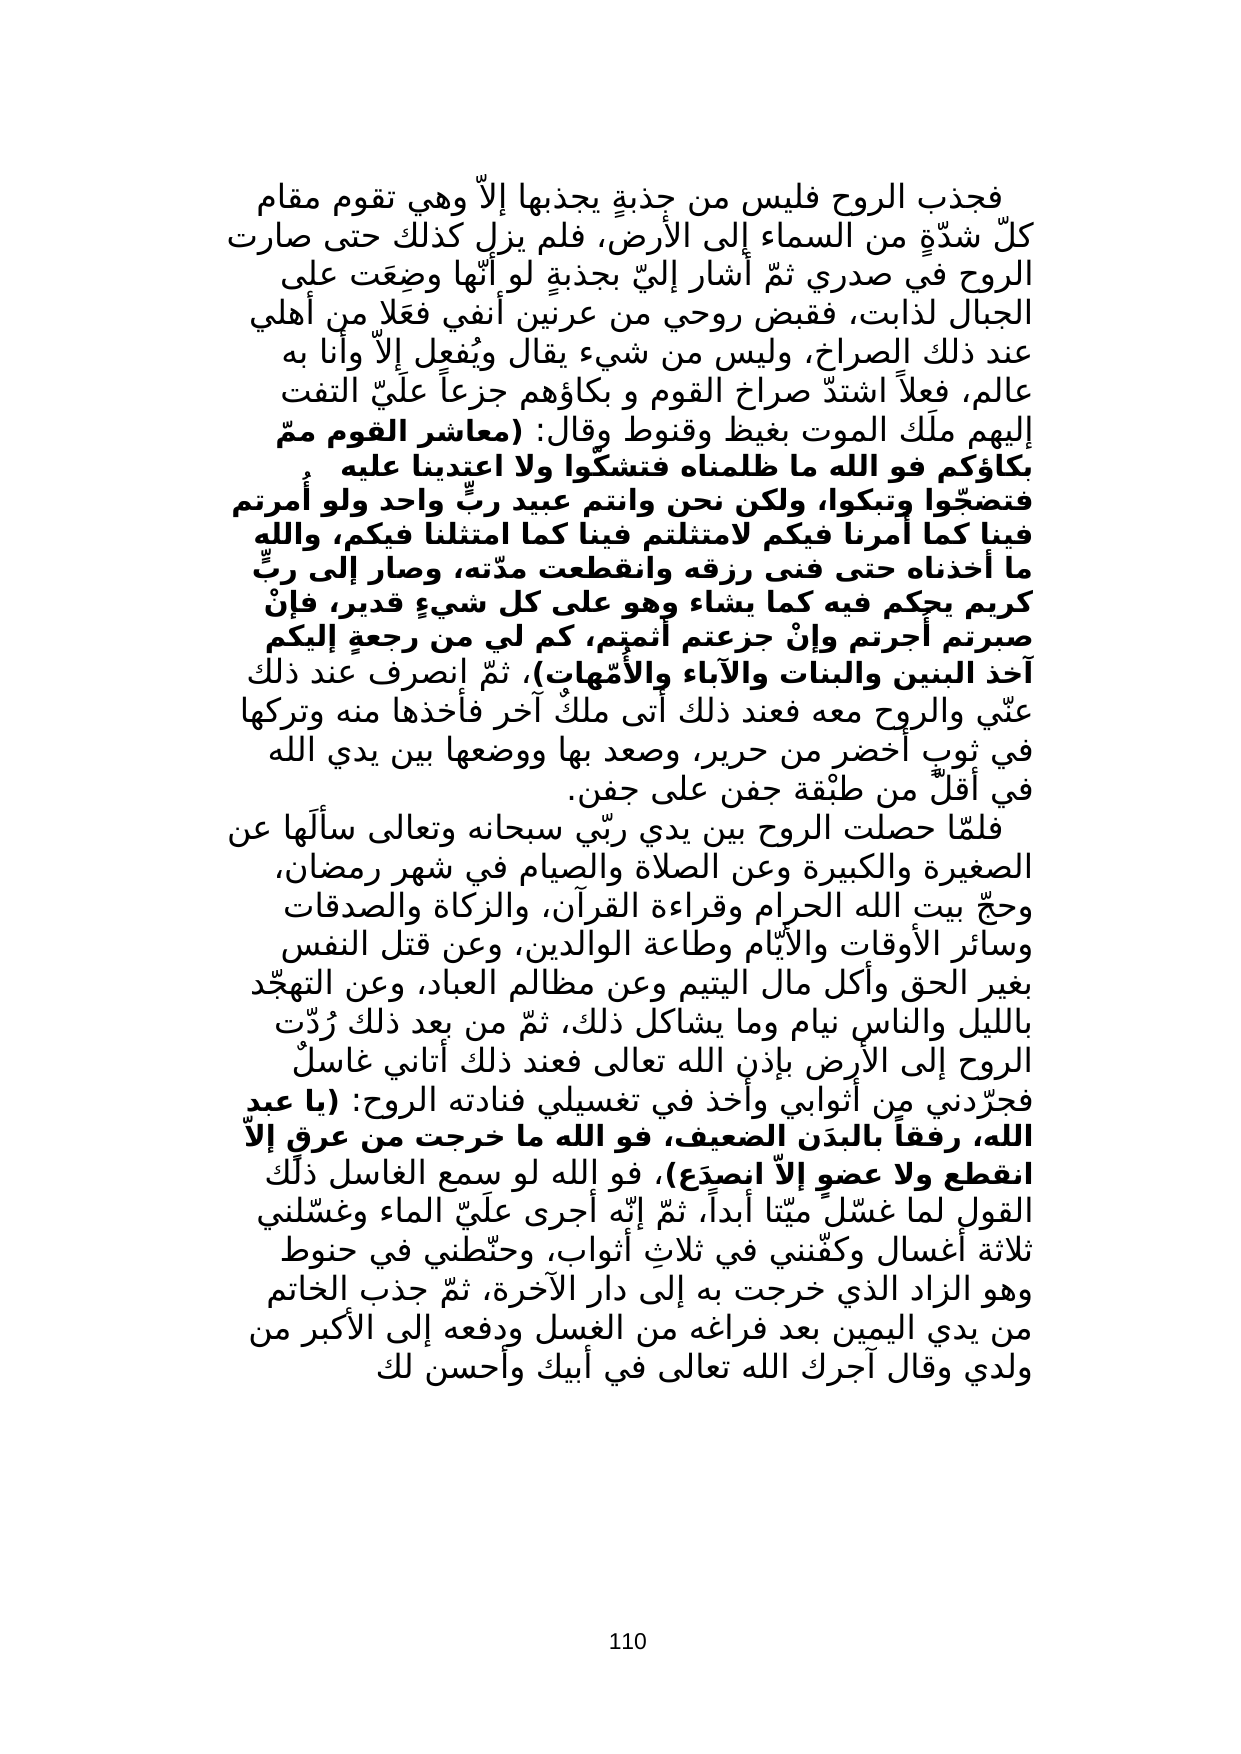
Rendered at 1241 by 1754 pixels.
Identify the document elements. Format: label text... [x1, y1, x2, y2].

text فجذب الروح فليس من جذبةٍ يجذبها إلاّ وهي تقوم مقام كلّ شدّةٍ من السماء إلى الأرض، فلم يزل كذلك حتى صارت الروح في صدري ثمّ أشار إليّ بجذبةٍ لو أنّها وضِعَت على الجبال لذابت، فقبض روحي من عرنين أنفي فعَلا من أهلي عند ذلك الصراخ، وليس من شيء يقال ويُفعل إلاّ وأنا به عالم، فعلاً اشتدّ صراخ القوم و بكاؤهم جزعاً علَيّ التفت إليهم ملَك الموت بغيظ وقنوط وقال: (معاشر القوم ممّ بكاؤكم فو الله ما ظلمناه فتشكّوا ولا اعتدينا عليه فتضجّوا وتبكوا، ولكن نحن وانتم عبيد ربٍّ واحد ولو أُمرتم فينا كما أُمرنا فيكم لامتثلتم فينا كما امتثلنا فيكم، والله ما أخذناه حتى فنى رزقه وانقطعت مدّته، وصار إلى ربٍّ كريم يحكم فيه كما يشاء وهو على كل شيءٍ قدير، فإنْ صبرتم أُجرتم وإنْ جزعتم أثمتم، كم لي من رجعةٍ إليكم آخذ البنين والبنات والآباء والأُمّهات)، ثمّ انصرف عند ذلك عنّي والروح معه فعند ذلك أتى ملكٌ آخر فأخذها منه وتركها في ثوبٍ أخضر من حرير، وصعد بها ووضعها بين يدي الله في أقلّ من طبْقة جفن على جفن. [222, 177, 1033, 808]
text فلمّا حصلت الروح بين يدي ربّي سبحانه وتعالى سألَها عن الصغيرة والكبيرة وعن الصلاة والصيام في شهر رمضان، وحجّ بيت الله الحرام وقراء‌ة القرآن، والزكاة والصدقات وسائر الأوقات والأيّام وطاعة الوالدين، وعن قتل النفس بغير الحق وأكل مال اليتيم وعن مظالم العباد، وعن التهجّد بالليل والناس نيام وما يشاكل ذلك، ثمّ من بعد ذلك رُدّت الروح إلى الأرض بإذن الله تعالى فعند ذلك أتاني غاسلٌ فجرّدني من أثوابي وأخذ في تغسيلي فنادته الروح: (يا عبد الله، رفقاً بالبدَن الضعيف، فو الله ما خرجت من عرقٍ إلاّ انقطع ولا عضوٍ إلاّ انصدَع)، فو الله لو سمع الغاسل ذلك القول لما غسّل ميّتا أبداً، ثمّ إنّه أجرى علَيّ الماء وغسّلني ثلاثة أغسال وكفّنني في ثلاثِ أثواب، وحنّطني في حنوط وهو الزاد الذي خرجت به إلى دار الآخرة، ثمّ جذب الخاتم من يدي اليمين بعد فراغه من الغسل ودفعه إلى الأكبر من ولدي وقال آجرك الله تعالى في أبيك وأحسن لك [222, 808, 1033, 1386]
